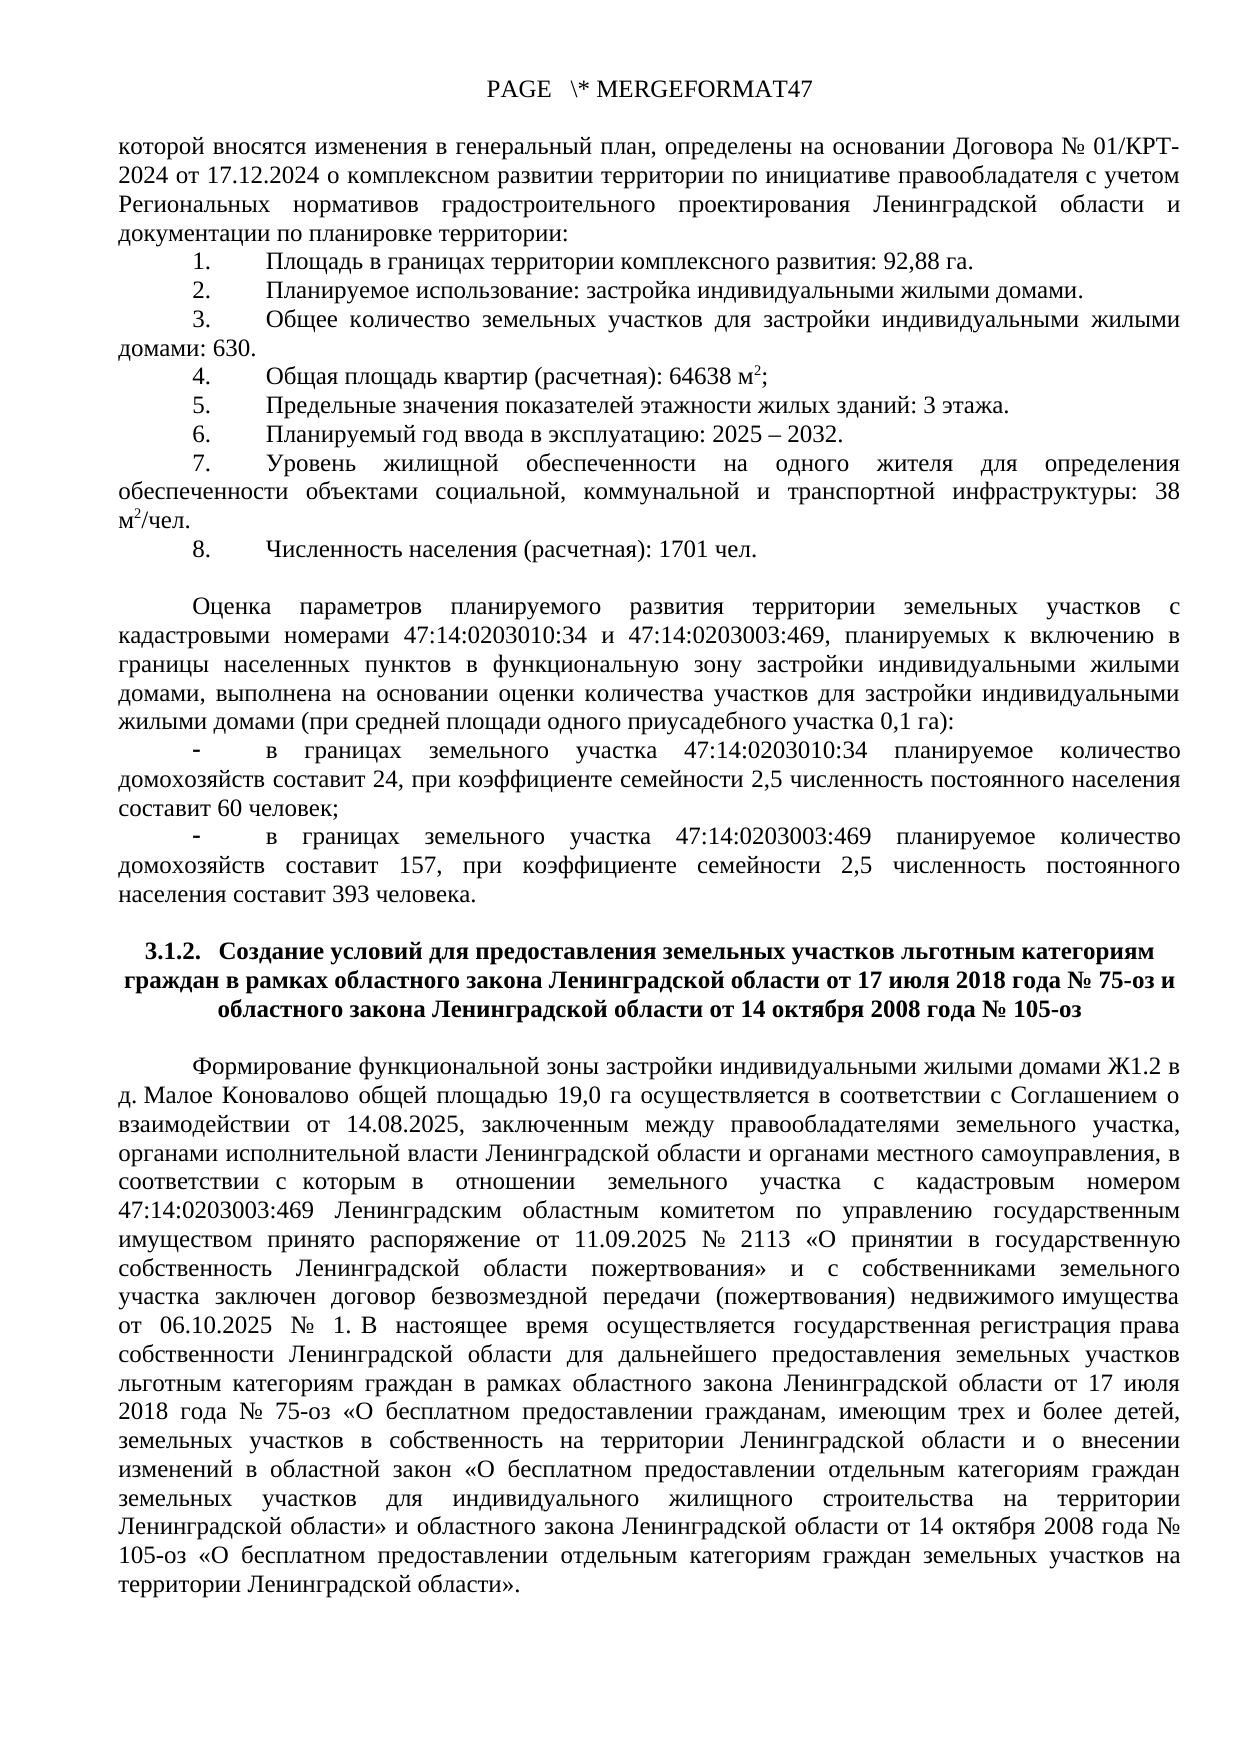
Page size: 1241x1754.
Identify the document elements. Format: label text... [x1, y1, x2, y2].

text Оценка параметров планируемого развития территории земельных участков с кадастровыми номерами 47:14:0203010:34 и 47:14:0203003:469, планируемых к включению в границы населенных пунктов в функциональную зону застройки индивидуальными жилыми домами, выполнена на основании оценки количества участков для застройки индивидуальными жилыми домами (при средней площади одного приусадебного участка 0,1 га): [118, 591, 1181, 735]
list Общее количество земельных участков для застройки индивидуальными жилыми домами: 630. [118, 304, 1181, 361]
list в границах земельного участка 47:14:0203010:34 планируемое количество домохозяйств составит 24, при коэффициенте семейности 2,5 численность постоянного населения составит 60 человек; [118, 735, 1181, 821]
list Общая площадь квартир (расчетная): 64638 м2; [118, 361, 1181, 390]
list Численность населения (расчетная): 1701 чел. [118, 534, 1181, 563]
list Площадь в границах территории комплексного развития: 92,88 га. [118, 246, 1181, 275]
subtitle Создание условий для предоставления земельных участков льготным категориям граждан в рамках областного закона Ленинградской области от 17 июля 2018 года № 75-оз и областного закона Ленинградской области от 14 октября 2008 года № 105-оз [118, 936, 1181, 1023]
list Предельные значения показателей этажности жилых зданий: 3 этажа. [118, 390, 1181, 419]
list в границах земельного участка 47:14:0203003:469 планируемое количество домохозяйств составит 157, при коэффициенте семейности 2,5 численность постоянного населения составит 393 человека. [118, 821, 1181, 908]
text Формирование функциональной зоны застройки индивидуальными жилыми домами Ж1.2 в д. Малое Коновалово общей площадью 19,0 га осуществляется в соответствии с Соглашением о взаимодействии от 14.08.2025, заключенным между правообладателями земельного участка, органами исполнительной власти Ленинградской области и органами местного самоуправления, в соответствии с которым в отношении земельного участка с кадастровым номером 47:14:0203003:469 Ленинградским областным комитетом по управлению государственным имуществом принято распоряжение от 11.09.2025 № 2113 «О принятии в государственную собственность Ленинградской области пожертвования» и с собственниками земельного участка заключен договор безвозмездной передачи (пожертвования) недвижимого имущества от 06.10.2025 № 1. В настоящее время осуществляется государственная регистрация права собственности Ленинградской области для дальнейшего предоставления земельных участков льготным категориям граждан в рамках областного закона Ленинградской области от 17 июля 2018 года № 75-оз «О бесплатном предоставлении гражданам, имеющим трех и более детей, земельных участков в собственность на территории Ленинградской области и о внесении изменений в областной закон «О бесплатном предоставлении отдельным категориям граждан земельных участков для индивидуального жилищного строительства на территории Ленинградской области» и областного закона Ленинградской области от 14 октября 2008 года № 105-оз «О бесплатном предоставлении отдельным категориям граждан земельных участков на территории Ленинградской области». [118, 1051, 1181, 1598]
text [118, 131, 1181, 246]
list Уровень жилищной обеспеченности на одного жителя для определения обеспеченности объектами социальной, коммунальной и транспортной инфраструктуры: 38 м2/чел. [118, 448, 1181, 534]
list Планируемый год ввода в эксплуатацию: 2025 – 2032. [118, 419, 1181, 448]
list Планируемое использование: застройка индивидуальными жилыми домами. [118, 275, 1181, 304]
